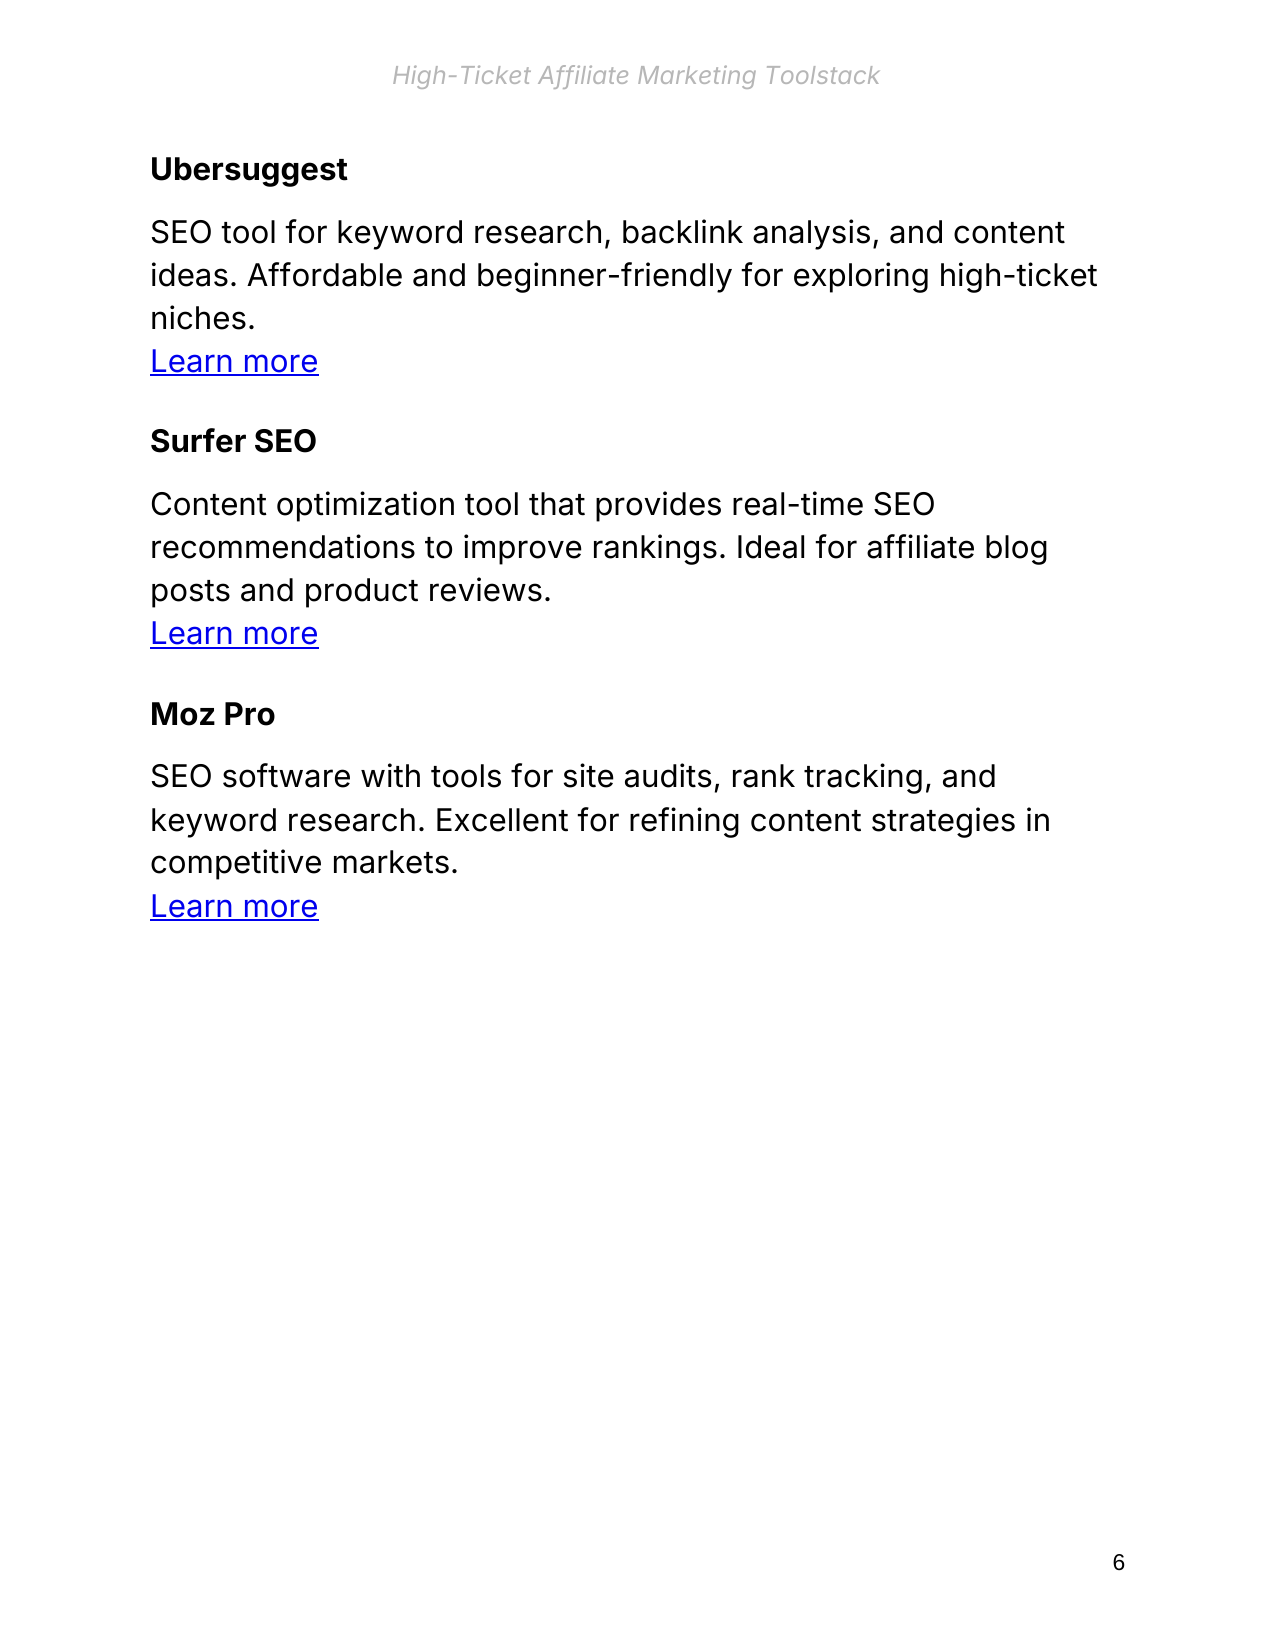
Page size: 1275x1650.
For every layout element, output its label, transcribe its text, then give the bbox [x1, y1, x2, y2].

text SEO tool for keyword research, backlink analysis, and content ideas. Affordable and beginner-friendly for exploring high-ticket niches. Learn more [150, 213, 1125, 380]
text SEO software with tools for site audits, rank tracking, and keyword research. Excellent for refining content strategies in competitive markets. Learn more [150, 758, 1125, 924]
text Content optimization tool that provides real-time SEO recommendations to improve rankings. Ideal for affiliate blog posts and product reviews. Learn more [150, 485, 1125, 652]
subtitle Moz Pro [150, 695, 1125, 733]
subtitle Ubersuggest [150, 150, 1125, 188]
subtitle Surfer SEO [150, 422, 1125, 460]
